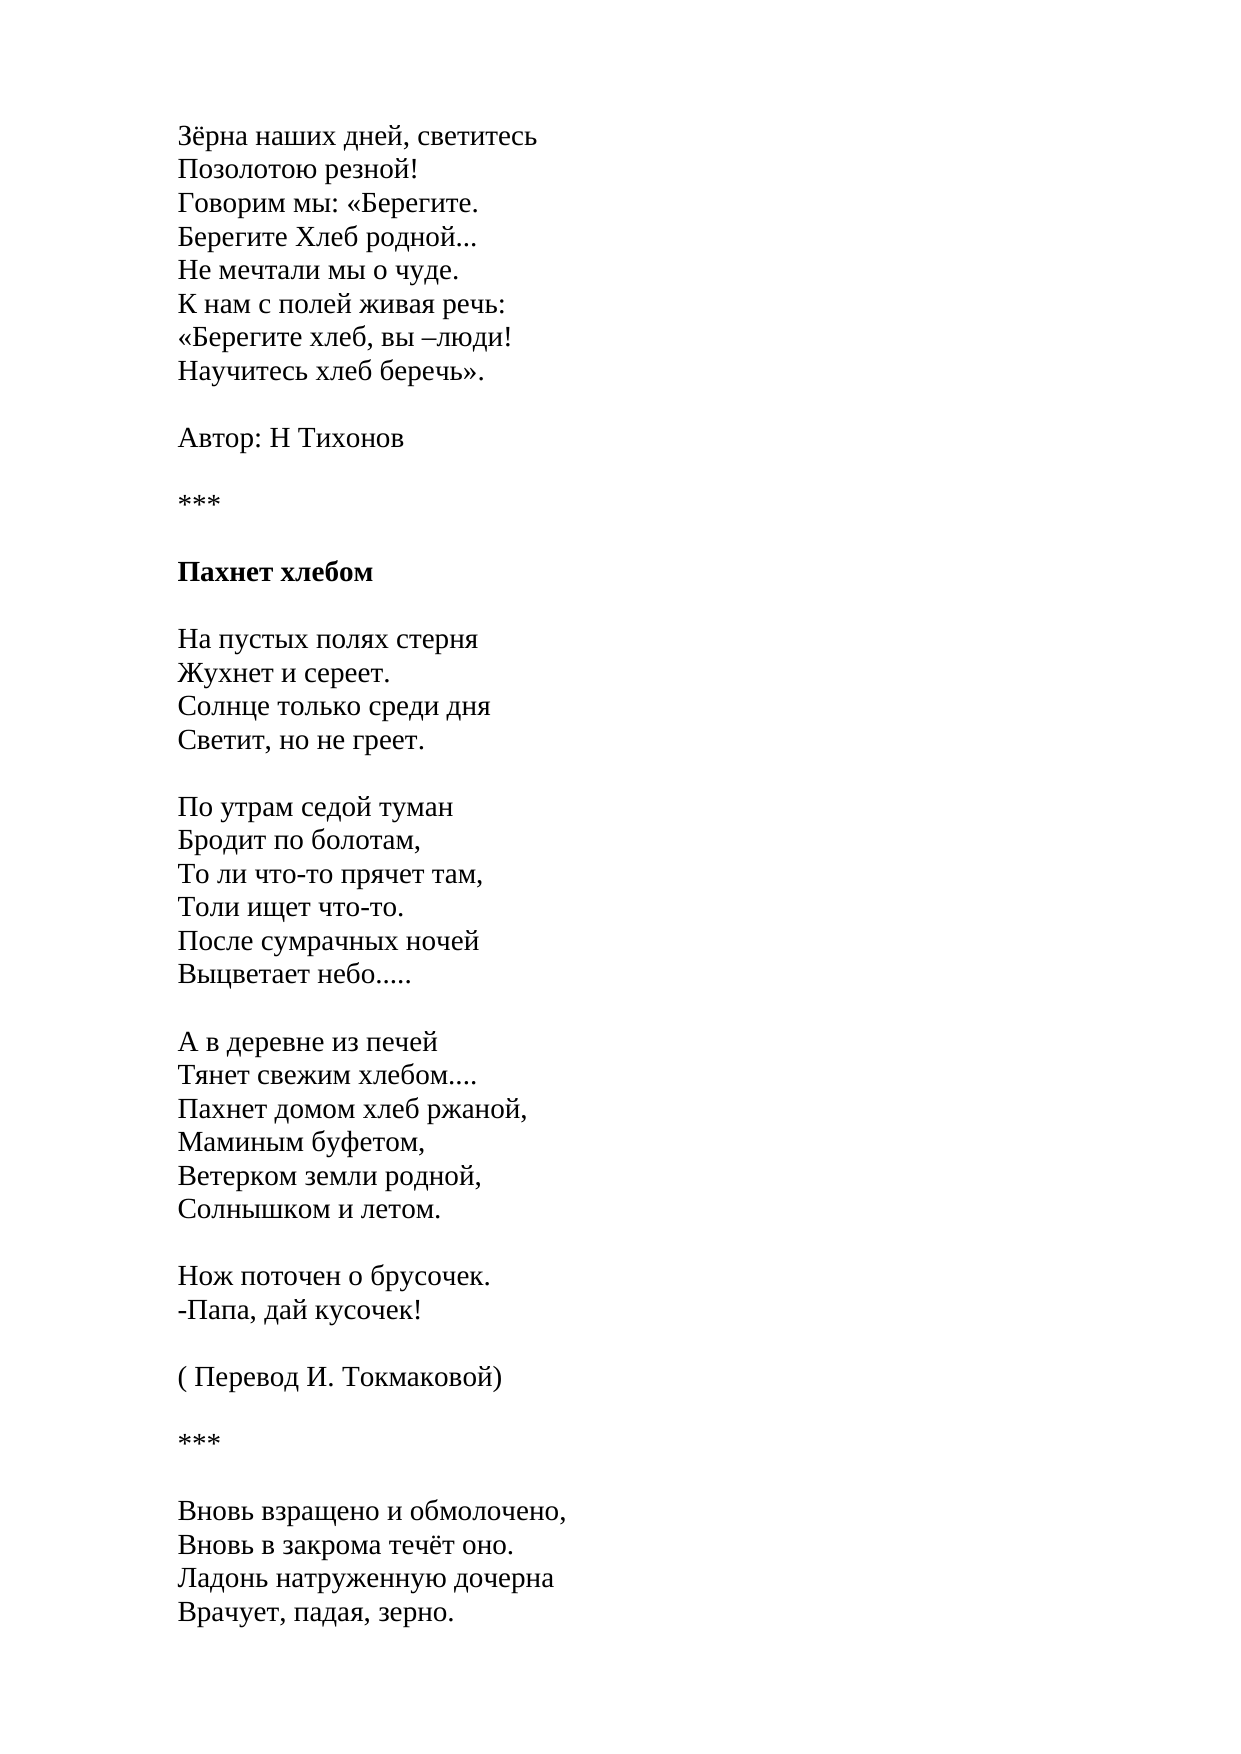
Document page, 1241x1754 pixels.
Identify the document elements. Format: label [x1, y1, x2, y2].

text [177, 118, 1152, 1627]
